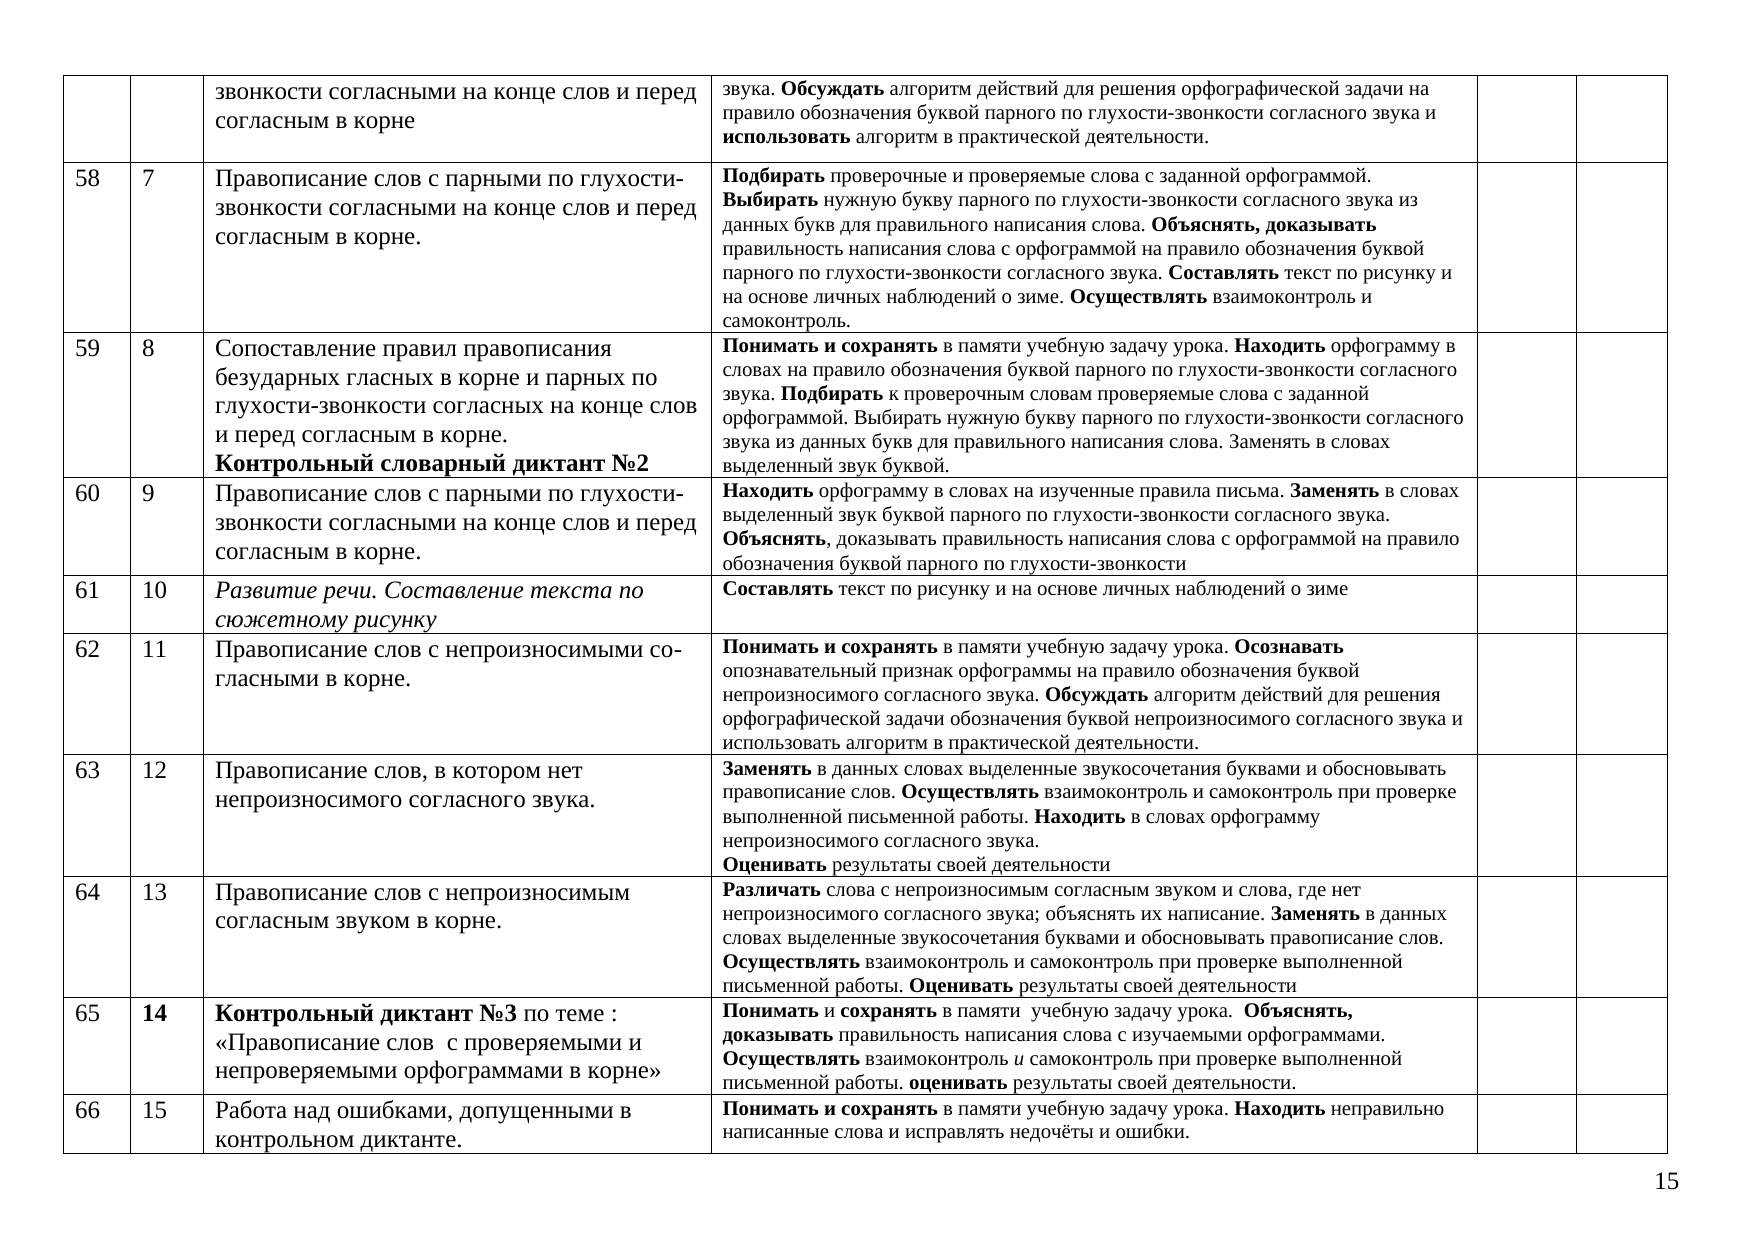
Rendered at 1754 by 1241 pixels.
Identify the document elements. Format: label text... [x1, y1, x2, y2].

table_cell [1478, 333, 1576, 477]
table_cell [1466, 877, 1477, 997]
table_cell [1577, 1095, 1667, 1153]
table_cell [1478, 576, 1576, 633]
table_cell 7 [131, 163, 203, 332]
table_cell Понимать и сохранять в памяти учебную задачу урока. Объяснять, доказывать правильность написания слова с изучаемыми орфограммами. Осуществлять взаимоконтроль и самоконтроль при проверке выполненной письменной работы. оценивать результаты своей деятельности. [712, 998, 1477, 1094]
table_cell [1577, 478, 1667, 574]
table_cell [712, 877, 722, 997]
table_cell Подбирать проверочные и проверяемые слова с заданной орфограммой. Выбирать нужную букву парного по глухости-звонкости согласного звука из данных букв для правильного написания слова. Объяснять, доказывать правильность написания слова с орфограммой на правило обозначения буквой парного по глухости-звонкости согласного звука. Составлять текст по рисунку и на основе личных наблюдений о зиме. Осуществлять взаимоконтроль и самоконтроль. [712, 163, 1477, 332]
table_cell 65 [64, 998, 130, 1094]
table_cell [1577, 163, 1667, 332]
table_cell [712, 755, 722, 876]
table_cell [1478, 755, 1576, 876]
table_cell Правописание слов с парными по глухости-звонкости согласными на конце слов и перед согласным в корне. [204, 163, 711, 332]
table_cell Контрольный диктант №3 по теме : «Правописание слов с проверяемыми и непроверяемыми орфограммами в корне» [204, 998, 711, 1094]
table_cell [204, 76, 711, 162]
table_cell 11 [131, 634, 203, 754]
table_cell 61 [64, 576, 130, 633]
table_cell 59 [64, 333, 130, 477]
table_cell [1478, 1095, 1576, 1153]
table_cell 66 [64, 1095, 130, 1153]
table_cell [1577, 877, 1667, 997]
table_cell 63 [64, 755, 130, 876]
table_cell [712, 1095, 1477, 1153]
table_cell Правописание слов с парными по глухости-звонкости согласными на конце слов и перед согласным в корне. [204, 478, 711, 574]
table_cell 64 [64, 877, 130, 997]
table_cell Правописание слов с непроизносимым согласным звуком в корне. [204, 877, 711, 997]
table_cell Правописание слов, в котором нет непроизносимого согласного звука. [204, 755, 711, 876]
table_cell [1478, 478, 1576, 574]
table_cell [1577, 76, 1667, 162]
table_cell [1478, 163, 1576, 332]
table_cell 13 [131, 877, 203, 997]
table_cell 14 [131, 998, 203, 1094]
table_cell 58 [64, 163, 130, 332]
table_cell [1577, 576, 1667, 633]
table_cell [712, 76, 1477, 162]
table_cell 10 [131, 576, 203, 633]
table_cell [1478, 634, 1576, 754]
table_cell Понимать и сохранять в памяти учебную задачу урока. Осознавать опознавательный признак орфограммы на правило обозначения буквой непроизносимого согласного звука. Обсуждать алгоритм действий для решения орфографической задачи обозначения буквой непроизносимого согласного звука и использовать алгоритм в практической деятельности. [712, 634, 1477, 754]
table_cell [1478, 76, 1576, 162]
table_cell 6 [131, 76, 203, 162]
table_cell 62 [64, 634, 130, 754]
table_cell Сопоставление правил правописания безударных гласных в корне и парных по глухости-звонкости согласных на конце слов и перед согласным в корне. Контрольный словарный диктант №2 [204, 333, 711, 477]
table_cell [1577, 998, 1667, 1094]
table_cell Понимать и сохранять в памяти учебную задачу урока. Находить орфограмму в словах на правило обозначения буквой парного по глухости-звонкости согласного звука. Подбирать к проверочным словам проверяемые слова с заданной орфограммой. Выбирать нужную букву парного по глухости-звонкости согласного звука из данных букв для правильного написания слова. Заменять в словах выделенный звук буквой. [712, 333, 1477, 477]
table_cell 15 [131, 1095, 203, 1153]
table_cell 9 [131, 478, 203, 574]
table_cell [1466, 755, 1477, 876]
table_cell Правописание слов с непроизносимыми согласными в корне. [204, 634, 711, 754]
table_cell Составлять текст по рисунку и на основе личных наблюдений о зиме [712, 576, 1477, 633]
table_cell [1577, 634, 1667, 754]
table_cell [1478, 998, 1576, 1094]
table_cell Развитие речи. Составление текста по сюжетному рисунку [204, 576, 711, 633]
table_cell 12 [131, 755, 203, 876]
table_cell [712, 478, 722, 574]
table_cell 8 [131, 333, 203, 477]
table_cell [204, 1095, 711, 1153]
table_cell 60 [64, 478, 130, 574]
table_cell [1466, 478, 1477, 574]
table_cell [1577, 755, 1667, 876]
table_cell [1478, 877, 1576, 997]
table_cell [1577, 333, 1667, 477]
table_cell 57 [64, 76, 130, 162]
